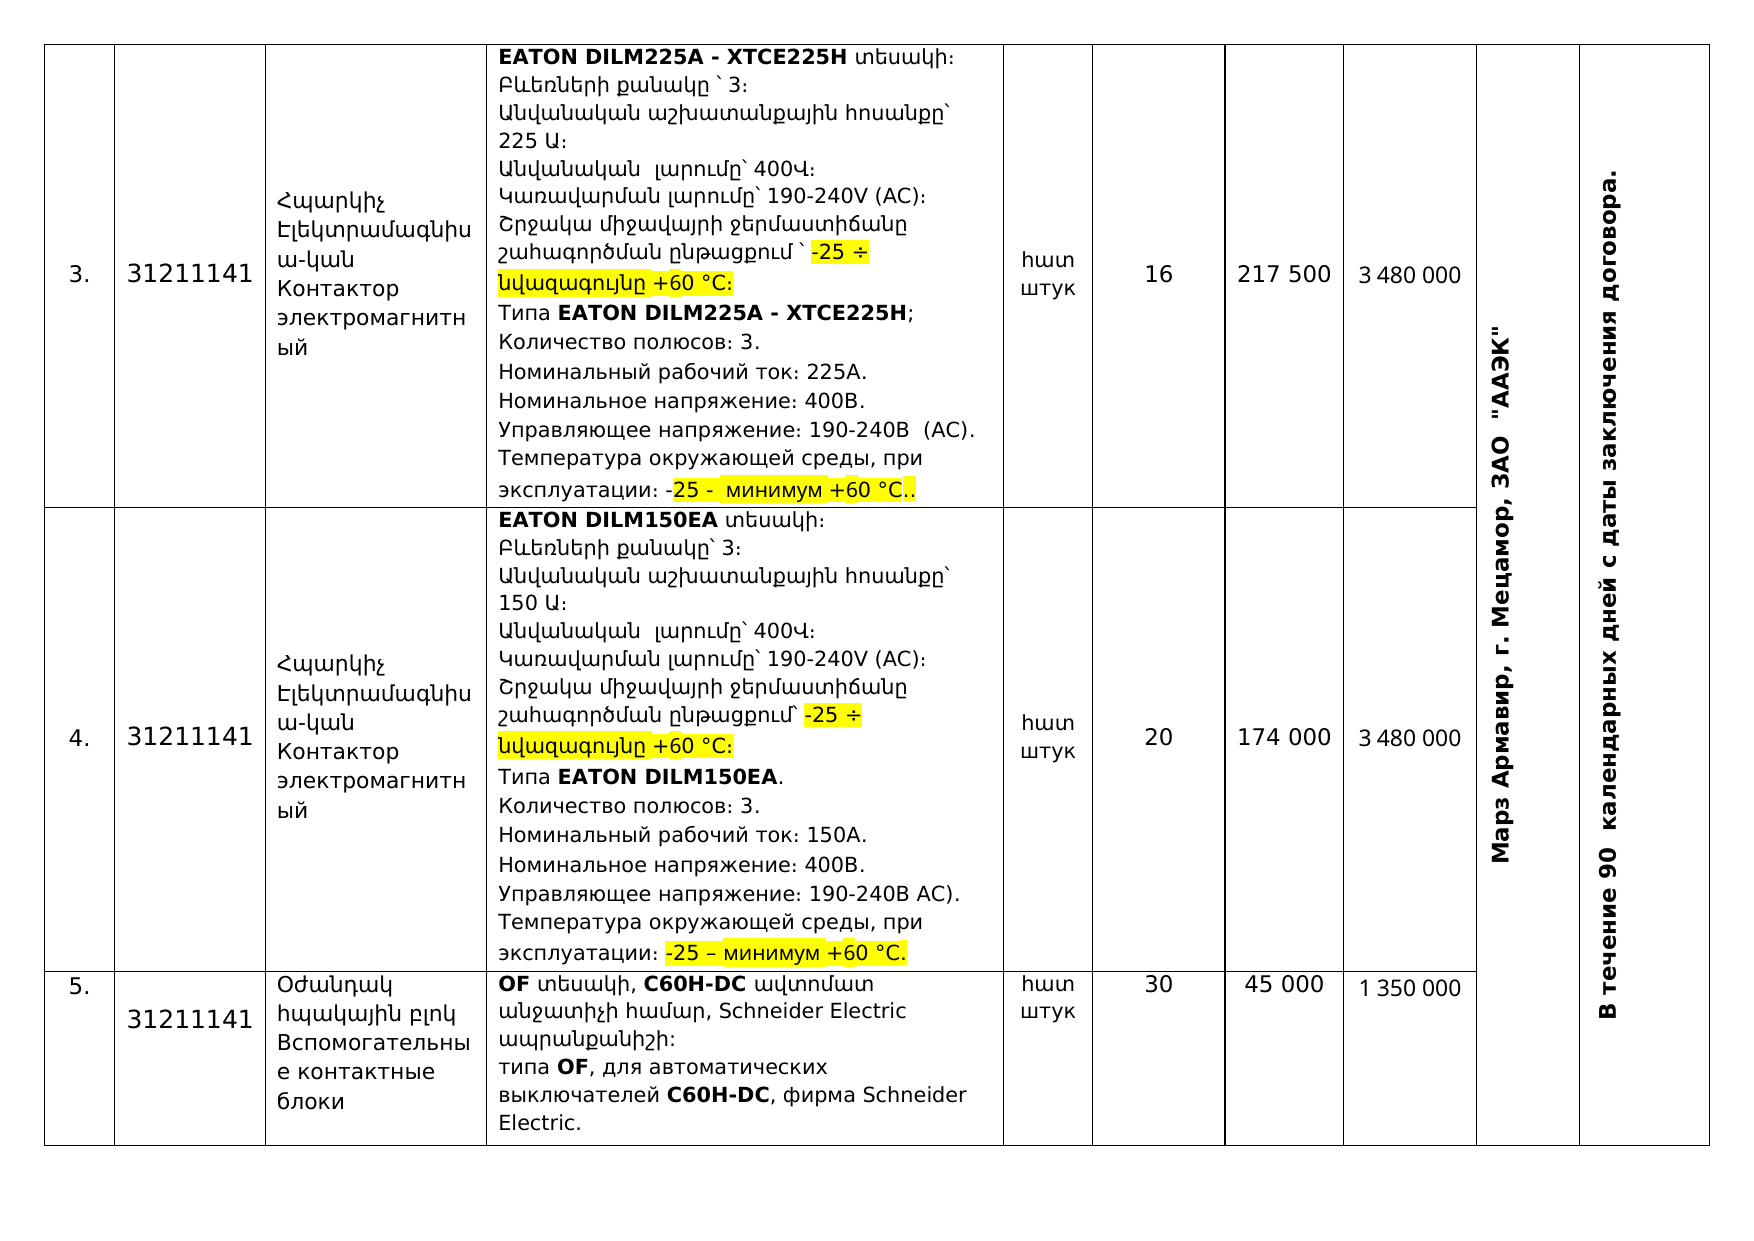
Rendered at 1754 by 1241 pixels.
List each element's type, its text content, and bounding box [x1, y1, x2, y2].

table_cell 174 000 [1226, 508, 1343, 971]
table_cell Հպարկիչ Էլեկտրամագնիսա-կան Контактор электромагнитный [266, 508, 486, 971]
table_cell EATON DILM150EA տեսակի։ Բևեռների քանակը՝ 3։ Անվանական աշխատանքային հոսանքը՝ 150 Ա։ Անվանական լարումը՝ 400Վ։ Կառավարման լարումը՝ 190-240V (AC)։ Շրջակա միջավայրի ջերմաստիճանը շահագործման ընթացքում՝ -25 ÷ նվազագույնը +60 °C։ Типа EATON DILM150EA․ Количество полюсов։ 3․ Номинальный рабочий ток։ 150А․ Номинальное напряжение։ 400В․ Управляющее напряжение։ 190-240В AC)․ Температура окружающей среды, при эксплуатации։ -25 – минимум +60 °C․ [487, 508, 1003, 971]
table_cell 31211141 [115, 972, 265, 1145]
table_cell 5․ [45, 972, 114, 1145]
table_cell 30 [1093, 972, 1224, 1145]
table_cell հատ штук [1004, 508, 1092, 971]
table_cell OF տեսակի, C60H-DC ավտոմատ անջատիչի համար, Schneider Electric ապրանքանիշի: типа OF, для автоматических выключателей C60H-DC, фирма Schneider Electric. [487, 972, 1003, 1145]
table_cell հատ штук [1004, 972, 1092, 1145]
table_cell Օժանդակ հպակային բլոկ Вспомогательные контактные блоки [266, 972, 486, 1145]
table_cell 31211141 [115, 45, 265, 507]
table_cell 31211141 [115, 508, 265, 971]
table_cell 217 500 [1226, 45, 1343, 507]
table_cell հատ штук [1004, 45, 1092, 507]
table_cell 45 000 [1226, 972, 1343, 1145]
table_cell 3 480 000 [1344, 45, 1476, 507]
table_cell 3 480 000 [1344, 508, 1476, 971]
table_cell 20 [1093, 508, 1224, 971]
table_cell Հպարկիչ Էլեկտրամագնիսա-կան Контактор электромагнитный [266, 45, 486, 507]
table_cell 16 [1093, 45, 1224, 507]
table_cell EATON DILM225A - XTCE225H տեսակի։ Բևեռների քանակը ՝ 3։ Անվանական աշխատանքային հոսանքը՝ 225 Ա։ Անվանական լարումը՝ 400Վ։ Կառավարման լարումը՝ 190-240V (AC)։ Շրջակա միջավայրի ջերմաստիճանը շահագործման ընթացքում ՝ -25 ÷ նվազագույնը +60 °C։ Типа EATON DILM225A - XTCE225H; Количество полюсов։ 3․ Номинальный рабочий ток։ 225А․ Номинальное напряжение։ 400В․ Управляющее напряжение։ 190-240В (AC)․ Температура окружающей среды, при эксплуатации։ -25 - минимум +60 °C․․ [487, 45, 1003, 507]
table_cell 4․ [45, 508, 114, 971]
table_cell 3․ [45, 45, 114, 507]
table_cell 1 350 000 [1344, 972, 1476, 1145]
